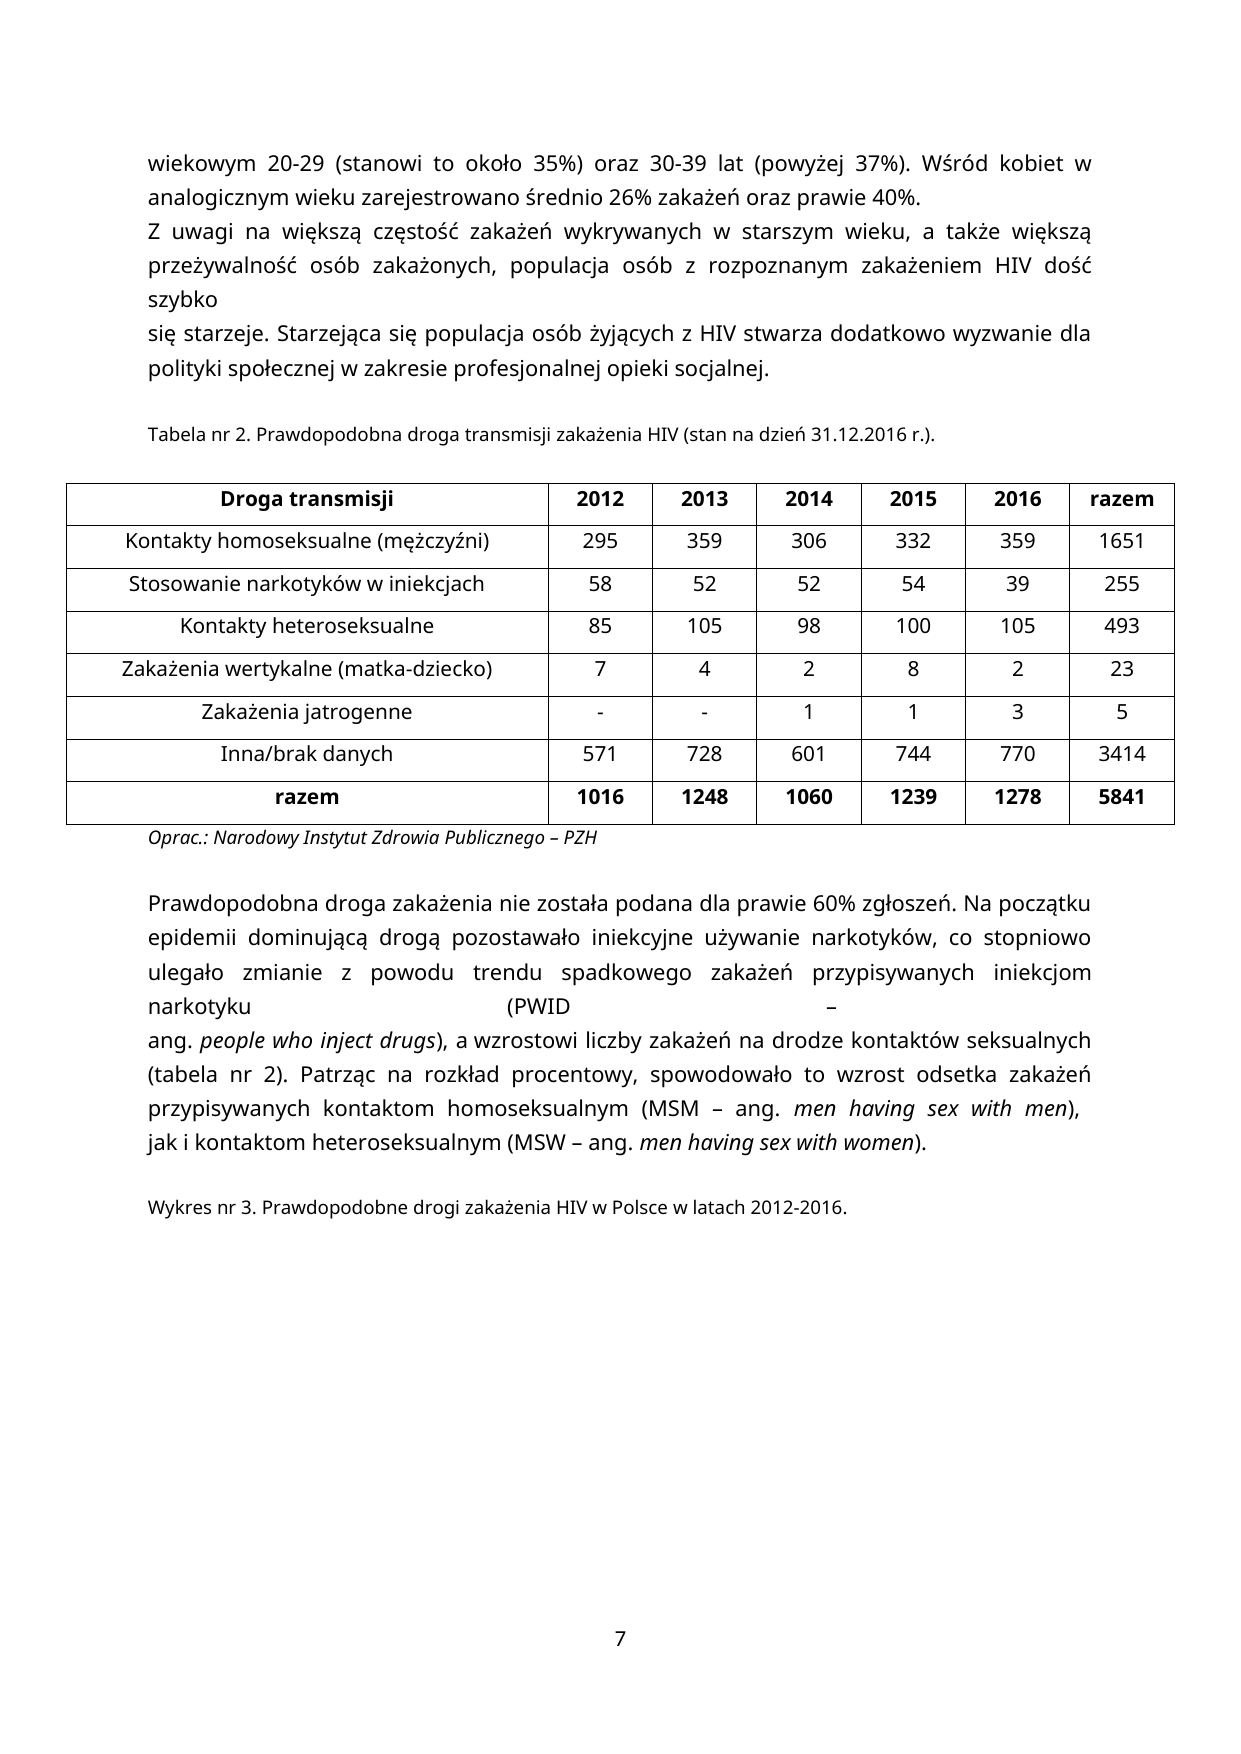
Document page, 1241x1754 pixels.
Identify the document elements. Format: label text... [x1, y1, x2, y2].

table_cell Zakażenia wertykalne (matka-dziecko) [67, 654, 548, 696]
table_cell 1 [757, 697, 861, 738]
table_cell 2 [966, 654, 1069, 696]
table_cell 1060 [757, 782, 861, 824]
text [148, 148, 1093, 212]
table_header razem [1070, 484, 1174, 525]
table_cell 332 [862, 526, 965, 568]
table_cell 306 [757, 526, 861, 568]
text Oprac.: Narodowy Instytut Zdrowia Publicznego – PZH [148, 825, 1093, 850]
text Prawdopodobna droga zakażenia nie została podana dla prawie 60% zgłoszeń. Na początku epidemii dominującą drogą pozostawało iniekcyjne używanie narkotyków, co stopniowo ulegało zmianie z powodu trendu spadkowego zakażeń przypisywanych iniekcjom narkotyku (PWID – ang. people who inject drugs), a wzrostowi liczby zakażeń na drodze kontaktów seksualnych (tabela nr 2). Patrząc na rozkład procentowy, spowodowało to wzrost odsetka zakażeń przypisywanych kontaktom homoseksualnym (MSM – ang. men having sex with men), jak i kontaktom heteroseksualnym (MSW – ang. men having sex with women). [148, 888, 1093, 1157]
table_cell 4 [653, 654, 756, 696]
table_cell Stosowanie narkotyków w iniekcjach [67, 569, 548, 611]
table_header 2016 [966, 484, 1069, 525]
table_cell 3 [966, 697, 1069, 738]
table_cell 8 [862, 654, 965, 696]
table_cell 58 [549, 569, 652, 611]
table_cell 100 [862, 612, 965, 653]
table_cell 52 [653, 569, 756, 611]
text Z uwagi na większą częstość zakażeń wykrywanych w starszym wieku, a także większą przeżywalność osób zakażonych, populacja osób z rozpoznanym zakażeniem HIV dość szybko się starzeje. Starzejąca się populacja osób żyjących z HIV stwarza dodatkowo wyzwanie dla polityki społecznej w zakresie profesjonalnej opieki socjalnej. [148, 216, 1093, 382]
table_cell 52 [757, 569, 861, 611]
table_cell Kontakty heteroseksualne [67, 612, 548, 653]
table_cell razem [67, 782, 548, 824]
table_cell Kontakty homoseksualne (mężczyźni) [67, 526, 548, 568]
table_cell 744 [862, 740, 965, 781]
table_cell 39 [966, 569, 1069, 611]
table_cell 3414 [1070, 740, 1174, 781]
table_cell 105 [653, 612, 756, 653]
table_cell 1651 [1070, 526, 1174, 568]
table_cell 770 [966, 740, 1069, 781]
table_cell 1016 [549, 782, 652, 824]
table_cell 105 [966, 612, 1069, 653]
table_cell 5 [1070, 697, 1174, 738]
table_header 2014 [757, 484, 861, 525]
table_cell 2 [757, 654, 861, 696]
table_cell 728 [653, 740, 756, 781]
table_cell - [653, 697, 756, 738]
table_cell 1248 [653, 782, 756, 824]
table_cell 601 [757, 740, 861, 781]
text Tabela nr 2. Prawdopodobna droga transmisji zakażenia HIV (stan na dzień 31.12.2016 r.). [148, 421, 1093, 446]
table_cell 571 [549, 740, 652, 781]
table_cell Zakażenia jatrogenne [67, 697, 548, 738]
table_header 2012 [549, 484, 652, 525]
table_cell 1239 [862, 782, 965, 824]
table_cell 5841 [1070, 782, 1174, 824]
table_cell 85 [549, 612, 652, 653]
table_cell 1278 [966, 782, 1069, 824]
table_cell 1 [862, 697, 965, 738]
table_cell 7 [549, 654, 652, 696]
table_cell 493 [1070, 612, 1174, 653]
table_cell 295 [549, 526, 652, 568]
table_cell 359 [966, 526, 1069, 568]
table_header 2013 [653, 484, 756, 525]
table_cell Inna/brak danych [67, 740, 548, 781]
table_header Droga transmisji [67, 484, 548, 525]
table_cell 359 [653, 526, 756, 568]
table_cell 54 [862, 569, 965, 611]
text Wykres nr 3. Prawdopodobne drogi zakażenia HIV w Polsce w latach 2012-2016. [148, 1194, 1093, 1219]
table_cell 98 [757, 612, 861, 653]
table_cell 255 [1070, 569, 1174, 611]
table_header 2015 [862, 484, 965, 525]
table_cell 23 [1070, 654, 1174, 696]
table_cell - [549, 697, 652, 738]
